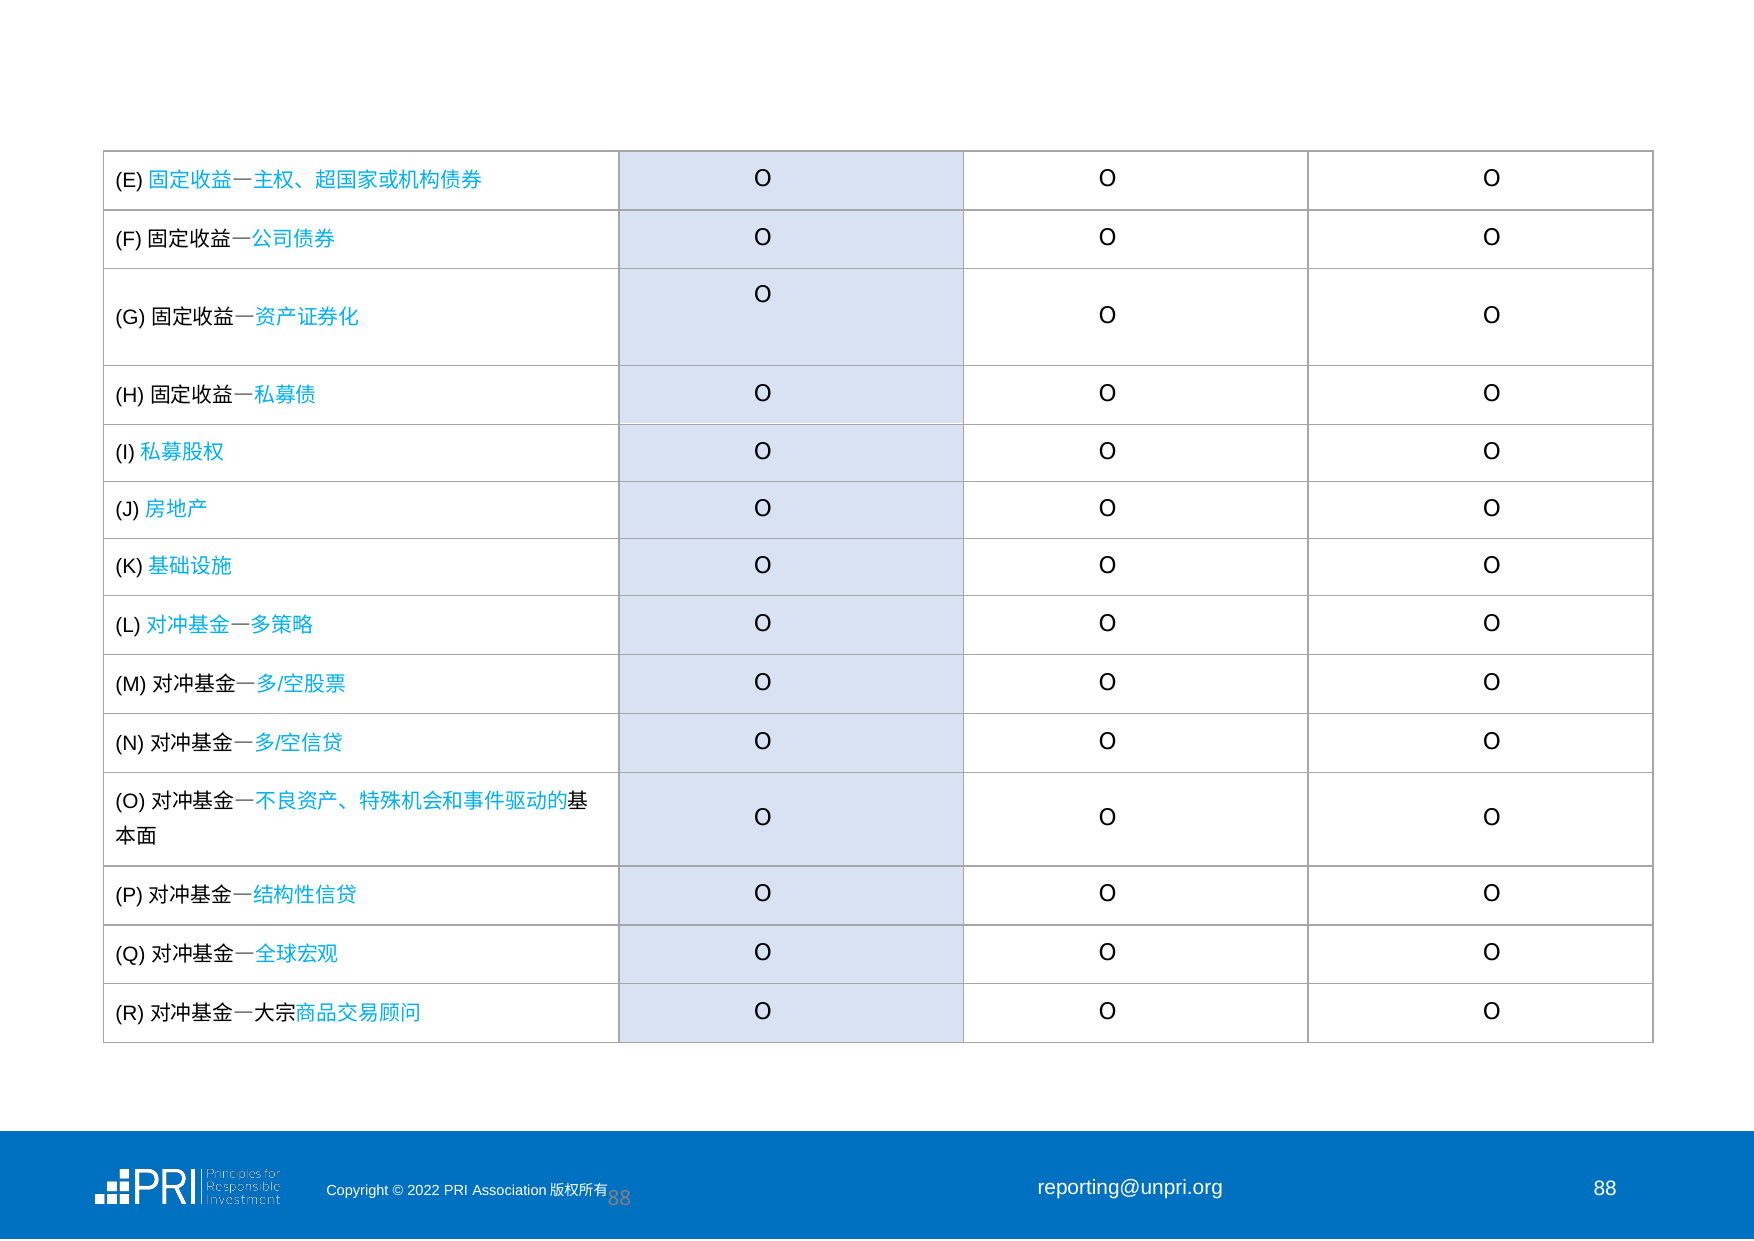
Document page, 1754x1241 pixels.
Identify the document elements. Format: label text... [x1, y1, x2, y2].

picture [328, 178, 334, 185]
table_cell (I) 私募股权 [104, 425, 618, 481]
table_cell (F) 固定收益—公司债券 [104, 211, 618, 268]
table_cell [620, 926, 963, 983]
table_cell [1309, 926, 1652, 983]
table_cell (Q) 对冲基金—全球宏观 [104, 926, 618, 983]
table_cell (R) 对冲基金—大宗商品交易顾问 [104, 984, 618, 1042]
table_cell (L) 对冲基金—多策略 [104, 596, 618, 654]
table_cell [620, 714, 963, 771]
table_cell (J) 房地产 [104, 482, 618, 538]
table_cell [620, 152, 963, 209]
table_cell [620, 211, 963, 268]
table_cell (O) 对冲基金—不良资产、特殊机会和事件驱动的基本面 [104, 773, 618, 865]
table_cell (M) 对冲基金—多/空股票 [104, 655, 618, 713]
table_cell [1309, 867, 1652, 924]
table_cell (P) 对冲基金—结构性信贷 [104, 867, 618, 924]
table_cell [964, 366, 1307, 423]
table_cell (G) 固定收益—资产证券化 [104, 269, 618, 365]
table_cell [964, 984, 1307, 1042]
table_cell [620, 366, 963, 423]
table_cell [964, 425, 1307, 481]
table_cell (H) 固定收益—私募债 [104, 366, 618, 423]
table_cell [620, 482, 963, 538]
picture [184, 442, 188, 453]
table_cell [1309, 482, 1652, 538]
table_cell [964, 596, 1307, 654]
table_cell [964, 482, 1307, 538]
table_cell [1309, 269, 1652, 365]
table_cell [964, 269, 1307, 365]
table_cell [964, 211, 1307, 268]
table_cell [964, 773, 1307, 865]
table_cell [620, 596, 963, 654]
table_cell [1309, 773, 1652, 865]
table_cell [620, 655, 963, 713]
table_cell [964, 655, 1307, 713]
table_cell [964, 926, 1307, 983]
picture [92, 1166, 282, 1207]
table_cell [1309, 211, 1652, 268]
table_cell [620, 269, 963, 365]
table_cell [620, 539, 963, 595]
table_cell [1309, 714, 1652, 771]
table_cell [620, 867, 963, 924]
table_cell [1309, 655, 1652, 713]
table_cell [964, 539, 1307, 595]
table_cell (K) 基础设施 [104, 539, 618, 595]
table_cell [1309, 596, 1652, 654]
table_cell (E) 固定收益—主权、超国家或机构债券 [104, 152, 618, 209]
table_cell [1309, 539, 1652, 595]
table_cell [964, 714, 1307, 771]
table_cell [620, 425, 963, 481]
table_cell [964, 152, 1307, 209]
picture [381, 1003, 389, 1010]
table_cell [1309, 425, 1652, 481]
table_cell [1309, 984, 1652, 1042]
table_cell (N) 对冲基金—多/空信贷 [104, 714, 618, 771]
table_cell [1309, 366, 1652, 423]
table_cell [964, 867, 1307, 924]
table_cell [620, 984, 963, 1042]
table_cell [1309, 152, 1652, 209]
table_cell [620, 773, 963, 865]
